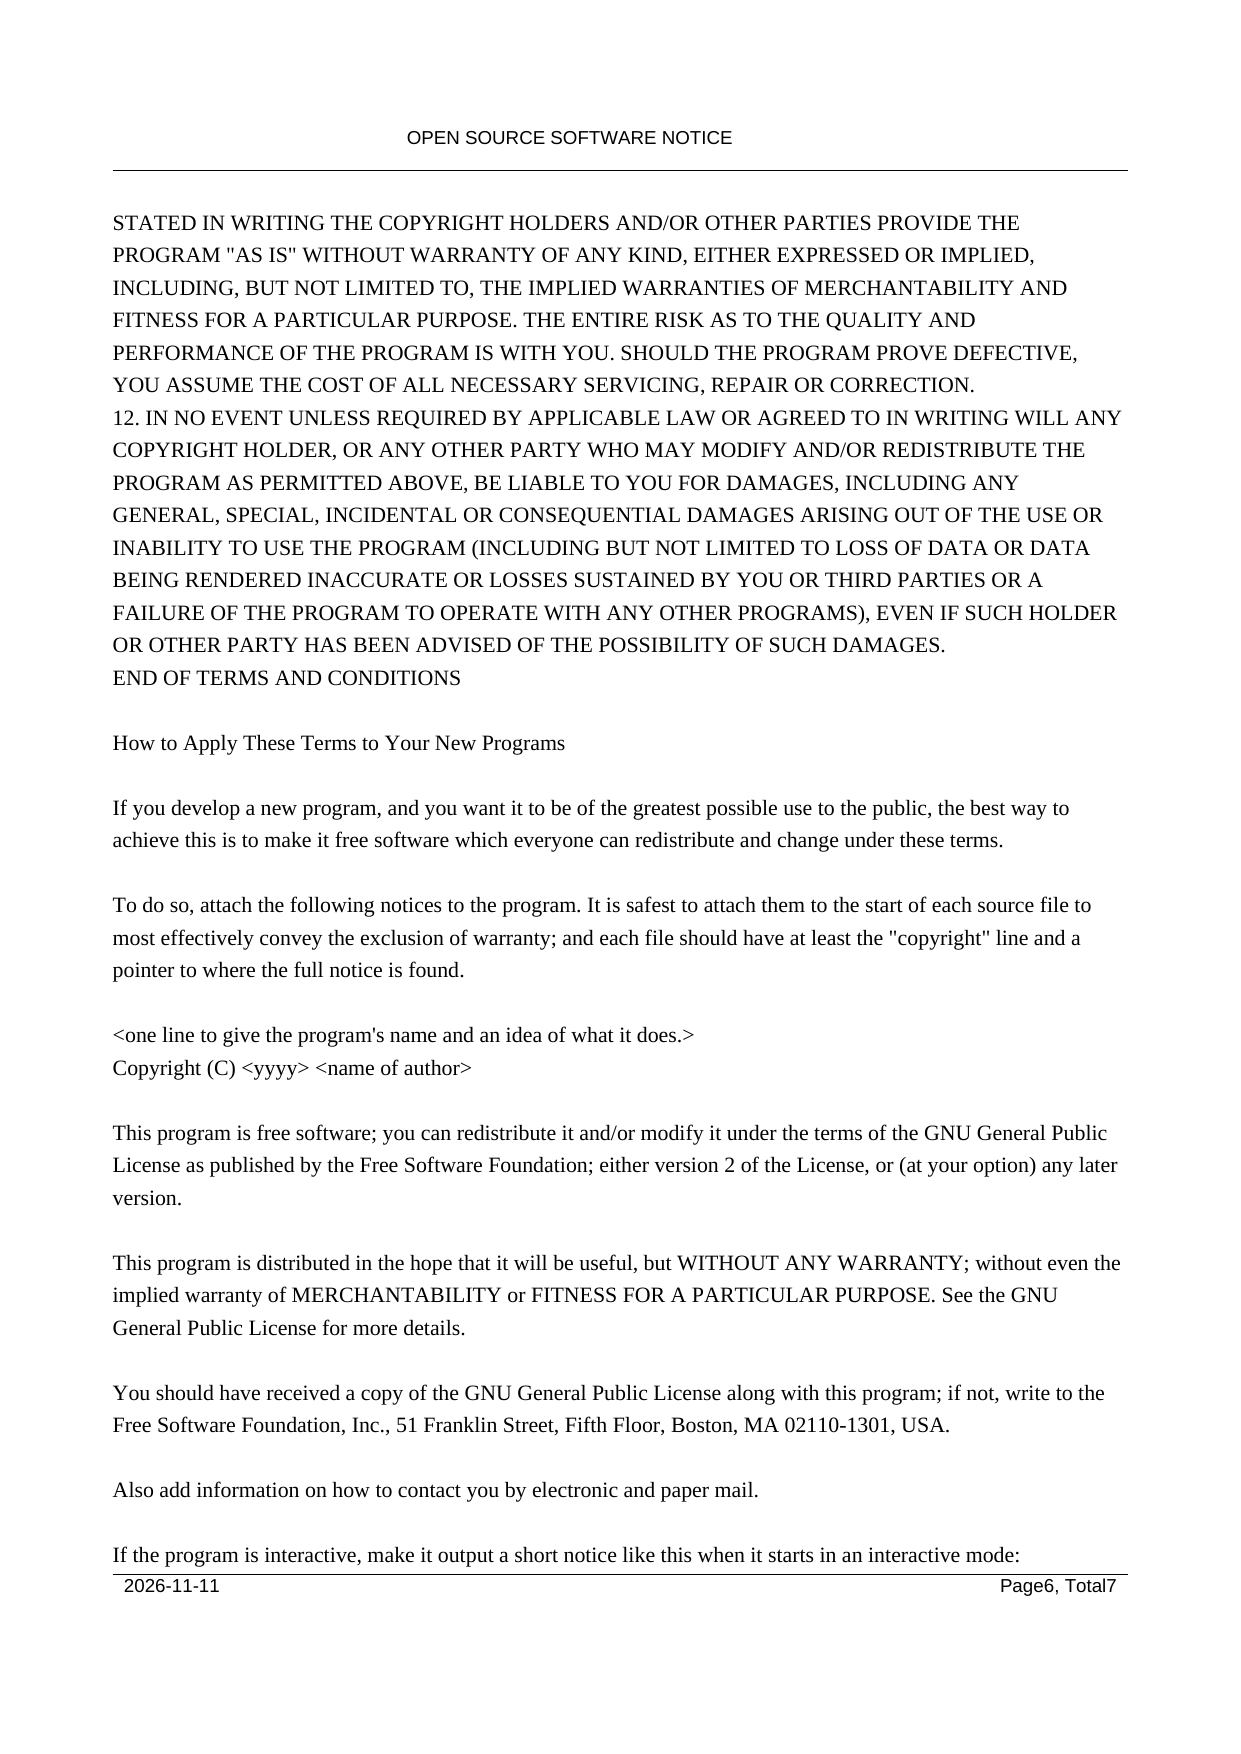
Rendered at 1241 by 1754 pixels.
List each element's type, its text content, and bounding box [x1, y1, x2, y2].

text Copyright (C) <yyyy> <name of author> [112, 1051, 1128, 1084]
text Also add information on how to contact you by electronic and paper mail. [112, 1474, 1128, 1506]
text END OF TERMS AND CONDITIONS [112, 661, 1128, 694]
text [112, 206, 1128, 401]
text This program is distributed in the hope that it will be useful, but WITHOUT ANY WARRANTY; without even the implied warranty of MERCHANTABILITY or FITNESS FOR A PARTICULAR PURPOSE. See the GNU General Public License for more details. [112, 1246, 1128, 1344]
text If the program is interactive, make it output a short notice like this when it starts in an interactive mode: [112, 1539, 1128, 1571]
text <one line to give the program's name and an idea of what it does.> [112, 1019, 1128, 1051]
text If you develop a new program, and you want it to be of the greatest possible use to the public, the best way to achieve this is to make it free software which everyone can redistribute and change under these terms. [112, 791, 1128, 856]
text 12. IN NO EVENT UNLESS REQUIRED BY APPLICABLE LAW OR AGREED TO IN WRITING WILL ANY COPYRIGHT HOLDER, OR ANY OTHER PARTY WHO MAY MODIFY AND/OR REDISTRIBUTE THE PROGRAM AS PERMITTED ABOVE, BE LIABLE TO YOU FOR DAMAGES, INCLUDING ANY GENERAL, SPECIAL, INCIDENTAL OR CONSEQUENTIAL DAMAGES ARISING OUT OF THE USE OR INABILITY TO USE THE PROGRAM (INCLUDING BUT NOT LIMITED TO LOSS OF DATA OR DATA BEING RENDERED INACCURATE OR LOSSES SUSTAINED BY YOU OR THIRD PARTIES OR A FAILURE OF THE PROGRAM TO OPERATE WITH ANY OTHER PROGRAMS), EVEN IF SUCH HOLDER OR OTHER PARTY HAS BEEN ADVISED OF THE POSSIBILITY OF SUCH DAMAGES. [112, 401, 1128, 661]
text This program is free software; you can redistribute it and/or modify it under the terms of the GNU General Public License as published by the Free Software Foundation; either version 2 of the License, or (at your option) any later version. [112, 1116, 1128, 1214]
text How to Apply These Terms to Your New Programs [112, 726, 1128, 759]
text You should have received a copy of the GNU General Public License along with this program; if not, write to the Free Software Foundation, Inc., 51 Franklin Street, Fifth Floor, Boston, MA 02110-1301, USA. [112, 1376, 1128, 1441]
text To do so, attach the following notices to the program. It is safest to attach them to the start of each source file to most effectively convey the exclusion of warranty; and each file should have at least the "copyright" line and a pointer to where the full notice is found. [112, 889, 1128, 986]
